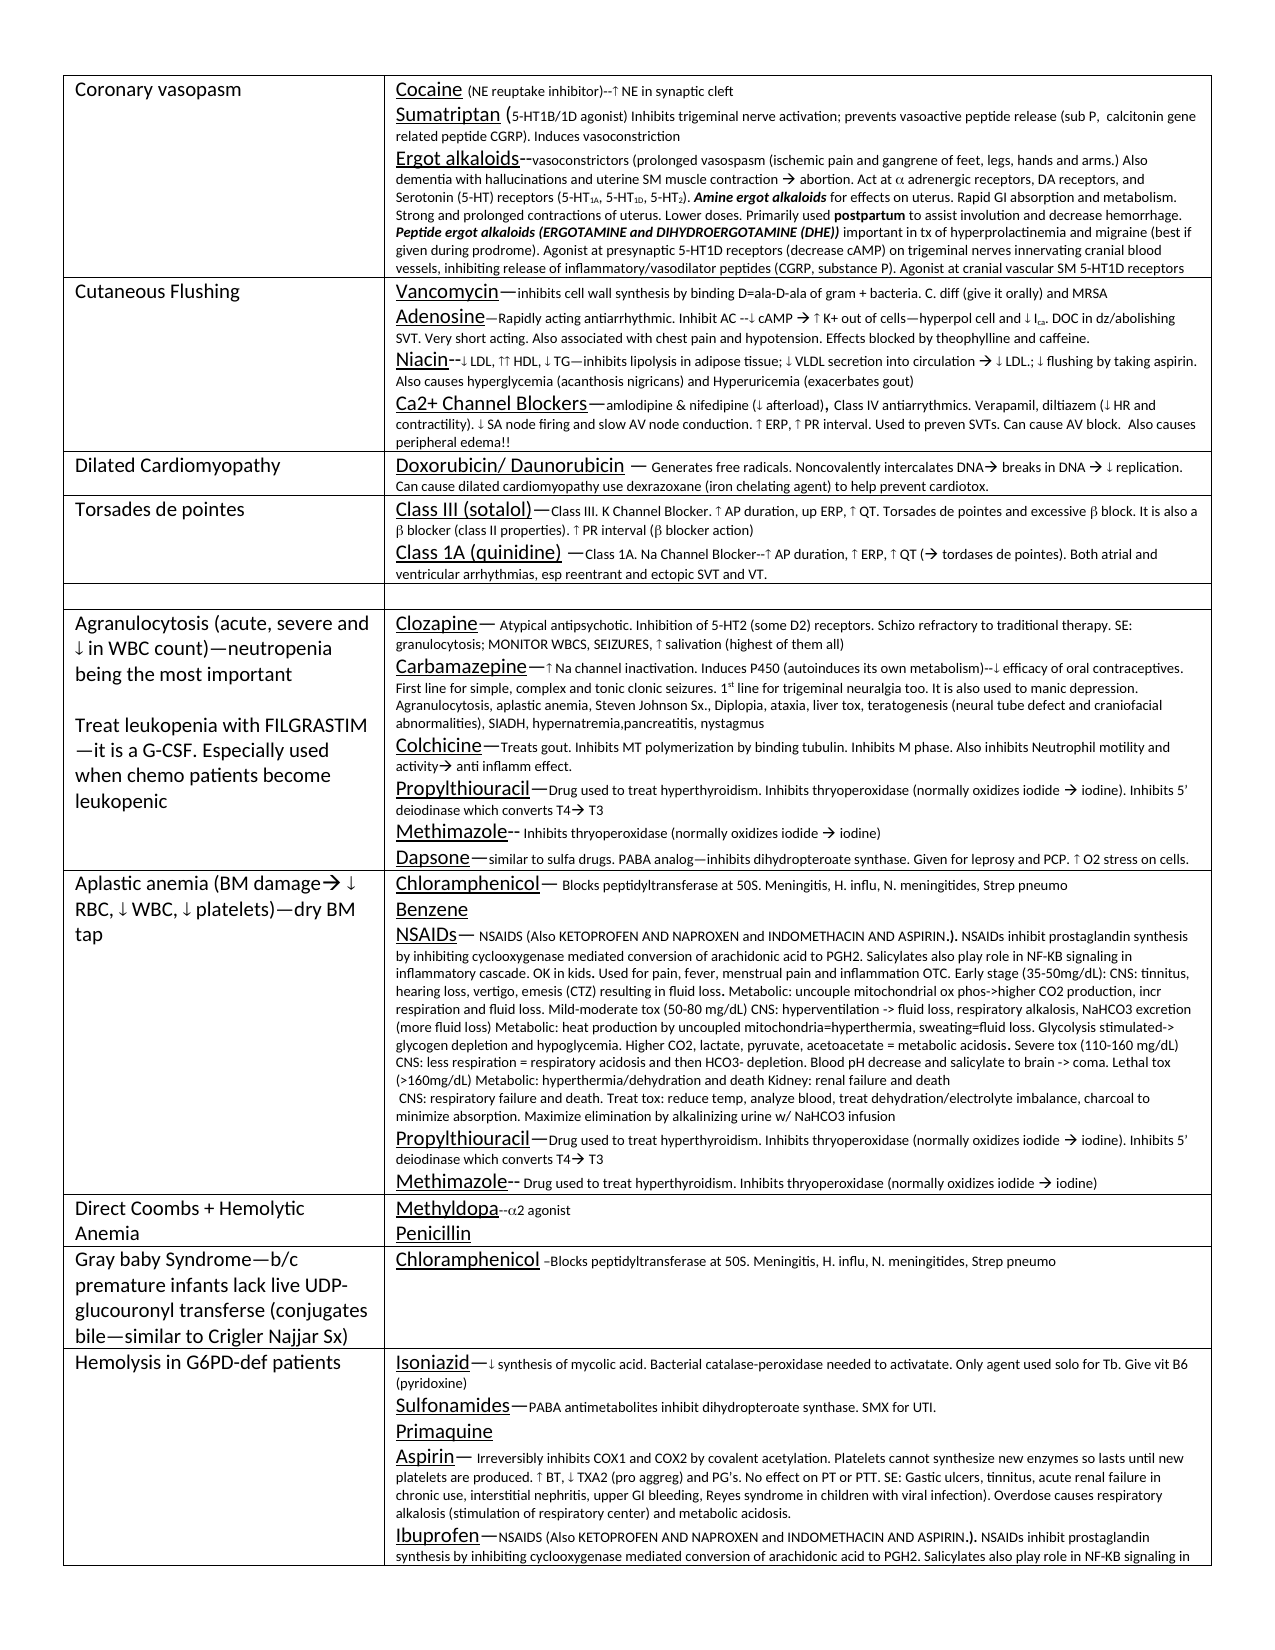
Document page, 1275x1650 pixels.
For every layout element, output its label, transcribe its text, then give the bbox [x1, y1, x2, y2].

table_cell Class III (sotalol)—Class III. K Channel Blocker. AP duration, up ERP, QT. Torsades de pointes and excessive block. It is also a blocker (class II properties). PR interval ( blocker action) Class 1A (quinidine) —Class 1A. Na Channel Blocker-- AP duration, ERP, QT ( tordases de pointes). Both atrial and ventricular arrhythmias, esp reentrant and ectopic SVT and VT. [385, 496, 1211, 583]
table_cell Vancomycin—inhibits cell wall synthesis by binding D=ala-D-ala of gram + bacteria. C. diff (give it orally) and MRSA Adenosine—Rapidly acting antiarrhythmic. Inhibit AC -- cAMP K+ out of cells—hyperpol cell and Ica. DOC in dz/abolishing SVT. Very short acting. Also associated with chest pain and hypotension. Effects blocked by theophylline and caffeine. Niacin-- LDL, HDL, TG—inhibits lipolysis in adipose tissue; VLDL secretion into circulation LDL.; flushing by taking aspirin. Also causes hyperglycemia (acanthosis nigricans) and Hyperuricemia (exacerbates gout) Ca2+ Channel Blockers—amlodipine & nifedipine ( afterload), Class IV antiarrythmics. Verapamil, diltiazem ( HR and contractility). SA node firing and slow AV node conduction. ERP, PR interval. Used to preven SVTs. Can cause AV block. Also causes peripheral edema!! [385, 278, 1211, 451]
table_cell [385, 1349, 1211, 1565]
table_cell Methyldopa--2 agonist Penicillin [385, 1195, 1211, 1246]
table_cell Clozapine— Atypical antipsychotic. Inhibition of 5-HT2 (some D2) receptors. Schizo refractory to traditional therapy. SE: granulocytosis; MONITOR WBCS, SEIZURES, salivation (highest of them all) Carbamazepine— Na channel inactivation. Induces P450 (autoinduces its own metabolism)-- efficacy of oral contraceptives. First line for simple, complex and tonic clonic seizures. 1st line for trigeminal neuralgia too. It is also used to manic depression. Agranulocytosis, aplastic anemia, Steven Johnson Sx., Diplopia, ataxia, liver tox, teratogenesis (neural tube defect and craniofacial abnormalities), SIADH, hypernatremia,pancreatitis, nystagmus Colchicine—Treats gout. Inhibits MT polymerization by binding tubulin. Inhibits M phase. Also inhibits Neutrophil motility and activity anti inflamm effect. Propylthiouracil—Drug used to treat hyperthyroidism. Inhibits thryoperoxidase (normally oxidizes iodide iodine). Inhibits 5’ deiodinase which converts T4 T3 Methimazole-- Inhibits thryoperoxidase (normally oxidizes iodide iodine) Dapsone—similar to sulfa drugs. PABA analog—inhibits dihydropteroate synthase. Given for leprosy and PCP. O2 stress on cells. [385, 610, 1211, 869]
table_cell Chloramphenicol— Blocks peptidyltransferase at 50S. Meningitis, H. influ, N. meningitides, Strep pneumo Benzene NSAIDs— NSAIDS (Also KETOPROFEN AND NAPROXEN and INDOMETHACIN AND ASPIRIN.). NSAIDs inhibit prostaglandin synthesis by inhibiting cyclooxygenase mediated conversion of arachidonic acid to PGH2. Salicylates also play role in NF-KB signaling in inflammatory cascade. OK in kids. Used for pain, fever, menstrual pain and inflammation OTC. Early stage (35-50mg/dL): CNS: tinnitus, hearing loss, vertigo, emesis (CTZ) resulting in fluid loss. Metabolic: uncouple mitochondrial ox phos->higher CO2 production, incr respiration and fluid loss. Mild-moderate tox (50-80 mg/dL) CNS: hyperventilation -> fluid loss, respiratory alkalosis, NaHCO3 excretion (more fluid loss) Metabolic: heat production by uncoupled mitochondria=hyperthermia, sweating=fluid loss. Glycolysis stimulated-> glycogen depletion and hypoglycemia. Higher CO2, lactate, pyruvate, acetoacetate = metabolic acidosis. Severe tox (110-160 mg/dL) CNS: less respiration = respiratory acidosis and then HCO3- depletion. Blood pH decrease and salicylate to brain -> coma. Lethal tox (>160mg/dL) Metabolic: hyperthermia/dehydration and death Kidney: renal failure and death CNS: respiratory failure and death. Treat tox: reduce temp, analyze blood, treat dehydration/electrolyte imbalance, charcoal to minimize absorption. Maximize elimination by alkalinizing urine w/ NaHCO3 infusion Propylthiouracil—Drug used to treat hyperthyroidism. Inhibits thryoperoxidase (normally oxidizes iodide iodine). Inhibits 5’ deiodinase which converts T4 T3 Methimazole-- Drug used to treat hyperthyroidism. Inhibits thryoperoxidase (normally oxidizes iodide iodine) [385, 871, 1211, 1194]
table_cell [385, 584, 1211, 609]
table_cell Doxorubicin/ Daunorubicin — Generates free radicals. Noncovalently intercalates DNA breaks in DNA replication. Can cause dilated cardiomyopathy use dexrazoxane (iron chelating agent) to help prevent cardiotox. [385, 452, 1211, 495]
table_header Cocaine (NE reuptake inhibitor)-- NE in synaptic cleft Sumatriptan (5-HT1B/1D agonist) Inhibits trigeminal nerve activation; prevents vasoactive peptide release (sub P, calcitonin gene related peptide CGRP). Induces vasoconstriction Ergot alkaloids--vasoconstrictors (prolonged vasospasm (ischemic pain and gangrene of feet, legs, hands and arms.) Also dementia with hallucinations and uterine SM muscle contraction abortion. Act at adrenergic receptors, DA receptors, and Serotonin (5-HT) receptors (5-HT1A, 5-HT1D, 5-HT2). Amine ergot alkaloids for effects on uterus. Rapid GI absorption and metabolism. Strong and prolonged contractions of uterus. Lower doses. Primarily used postpartum to assist involution and decrease hemorrhage. Peptide ergot alkaloids (ERGOTAMINE and DIHYDROERGOTAMINE (DHE)) important in tx of hyperprolactinemia and migraine (best if given during prodrome). Agonist at presynaptic 5-HT1D receptors (decrease cAMP) on trigeminal nerves innervating cranial blood vessels, inhibiting release of inflammatory/vasodilator peptides (CGRP, substance P). Agonist at cranial vascular SM 5-HT1D receptors [385, 76, 1211, 277]
table_cell Chloramphenicol –Blocks peptidyltransferase at 50S. Meningitis, H. influ, N. meningitides, Strep pneumo [385, 1247, 1211, 1348]
table_cell Aplastic anemia (BM damage RBC, WBC, platelets)—dry BM tap [64, 871, 384, 1194]
table_cell Cutaneous Flushing [64, 278, 384, 451]
table_cell Gray baby Syndrome—b/c premature infants lack live UDP-glucouronyl transferse (conjugates bile—similar to Crigler Najjar Sx) [64, 1247, 384, 1348]
table_cell [64, 584, 384, 609]
table_cell Direct Coombs + Hemolytic Anemia [64, 1195, 384, 1246]
table_header Coronary vasopasm [64, 76, 384, 277]
table_cell Dilated Cardiomyopathy [64, 452, 384, 495]
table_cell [64, 1349, 384, 1565]
table_cell Agranulocytosis (acute, severe and in WBC count)—neutropenia being the most important Treat leukopenia with FILGRASTIM—it is a G-CSF. Especially used when chemo patients become leukopenic [64, 610, 384, 869]
table_cell Torsades de pointes [64, 496, 384, 583]
